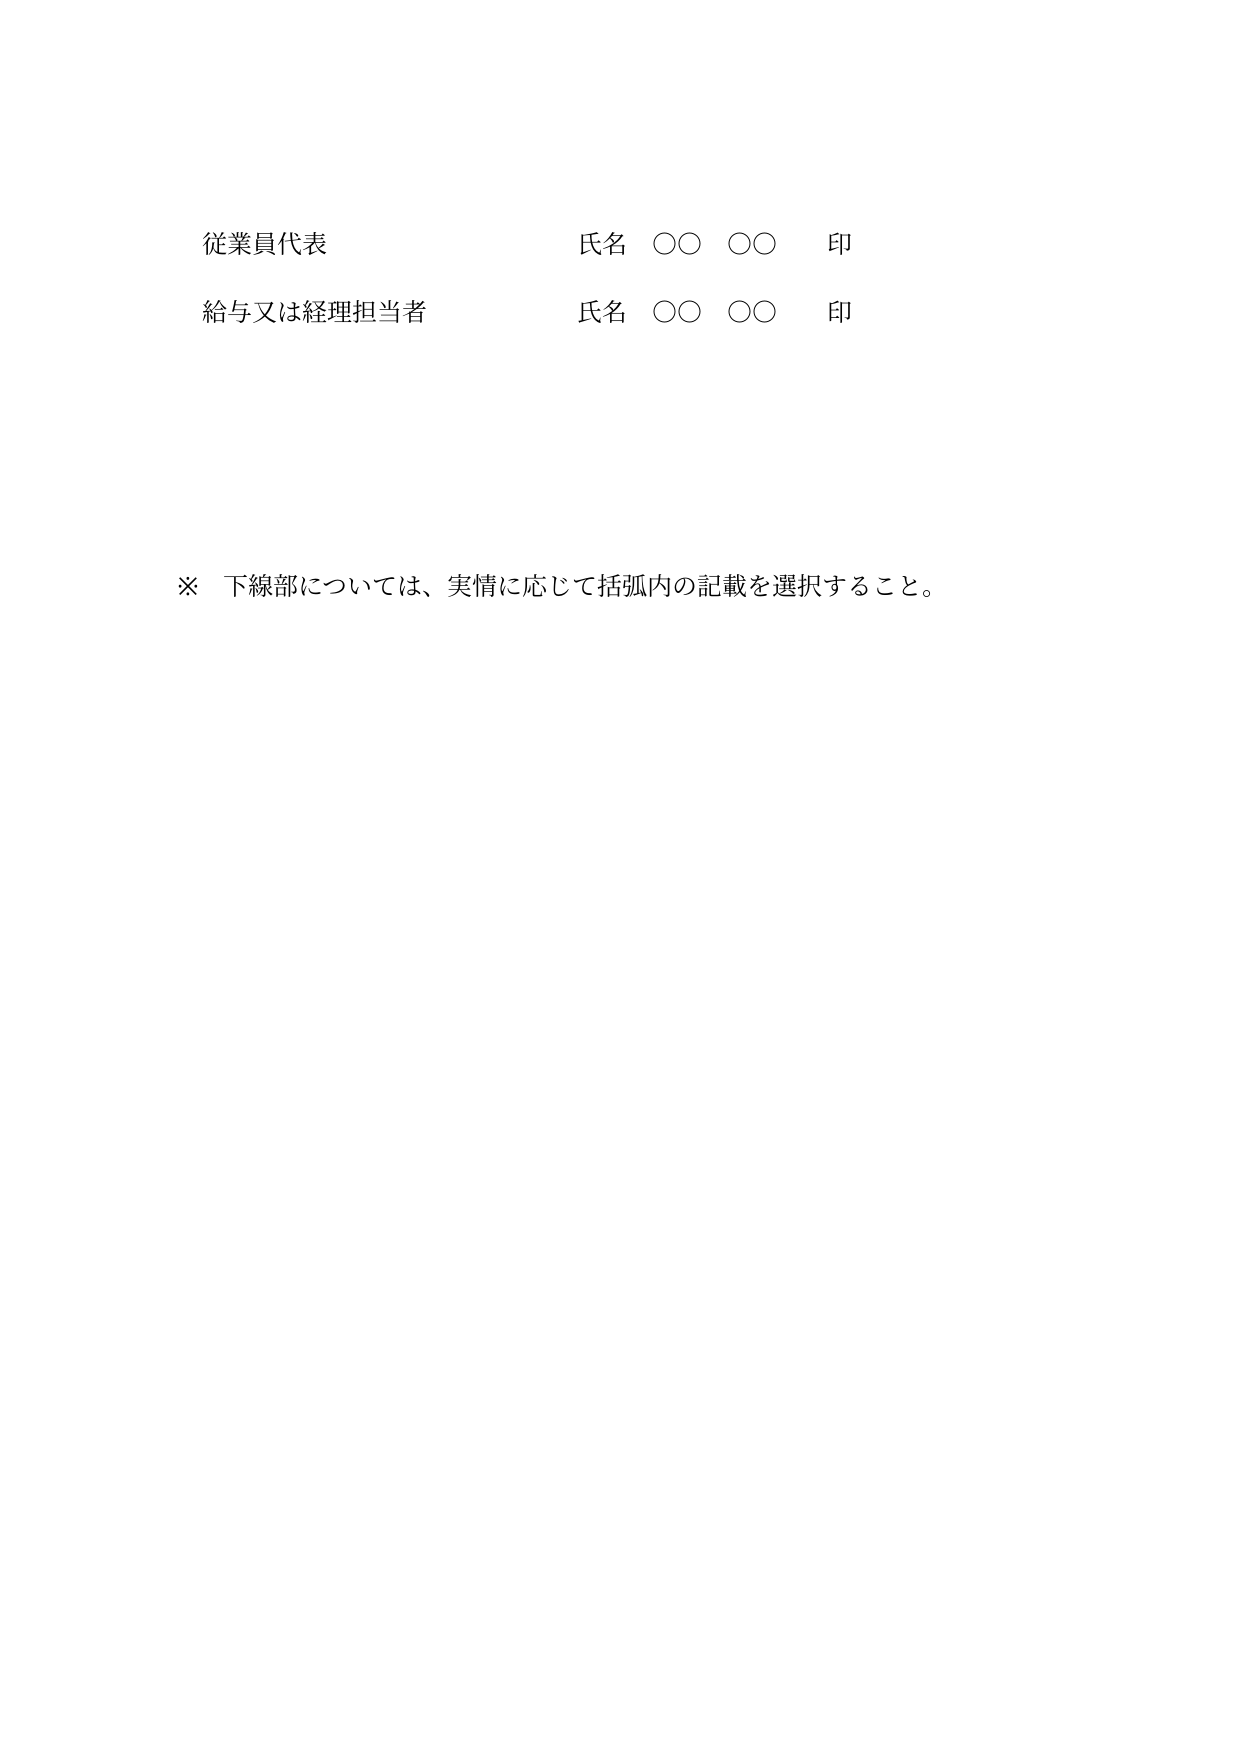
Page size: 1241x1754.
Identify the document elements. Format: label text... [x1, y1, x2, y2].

text 従業員代表 氏名 ○○ ○○ 印 [177, 208, 1063, 277]
text 給与又は経理担当者 氏名 ○○ ○○ 印 [177, 277, 1063, 345]
text ※ 下線部については、実情に応じて括弧内の記載を選択すること。 [177, 550, 1063, 618]
